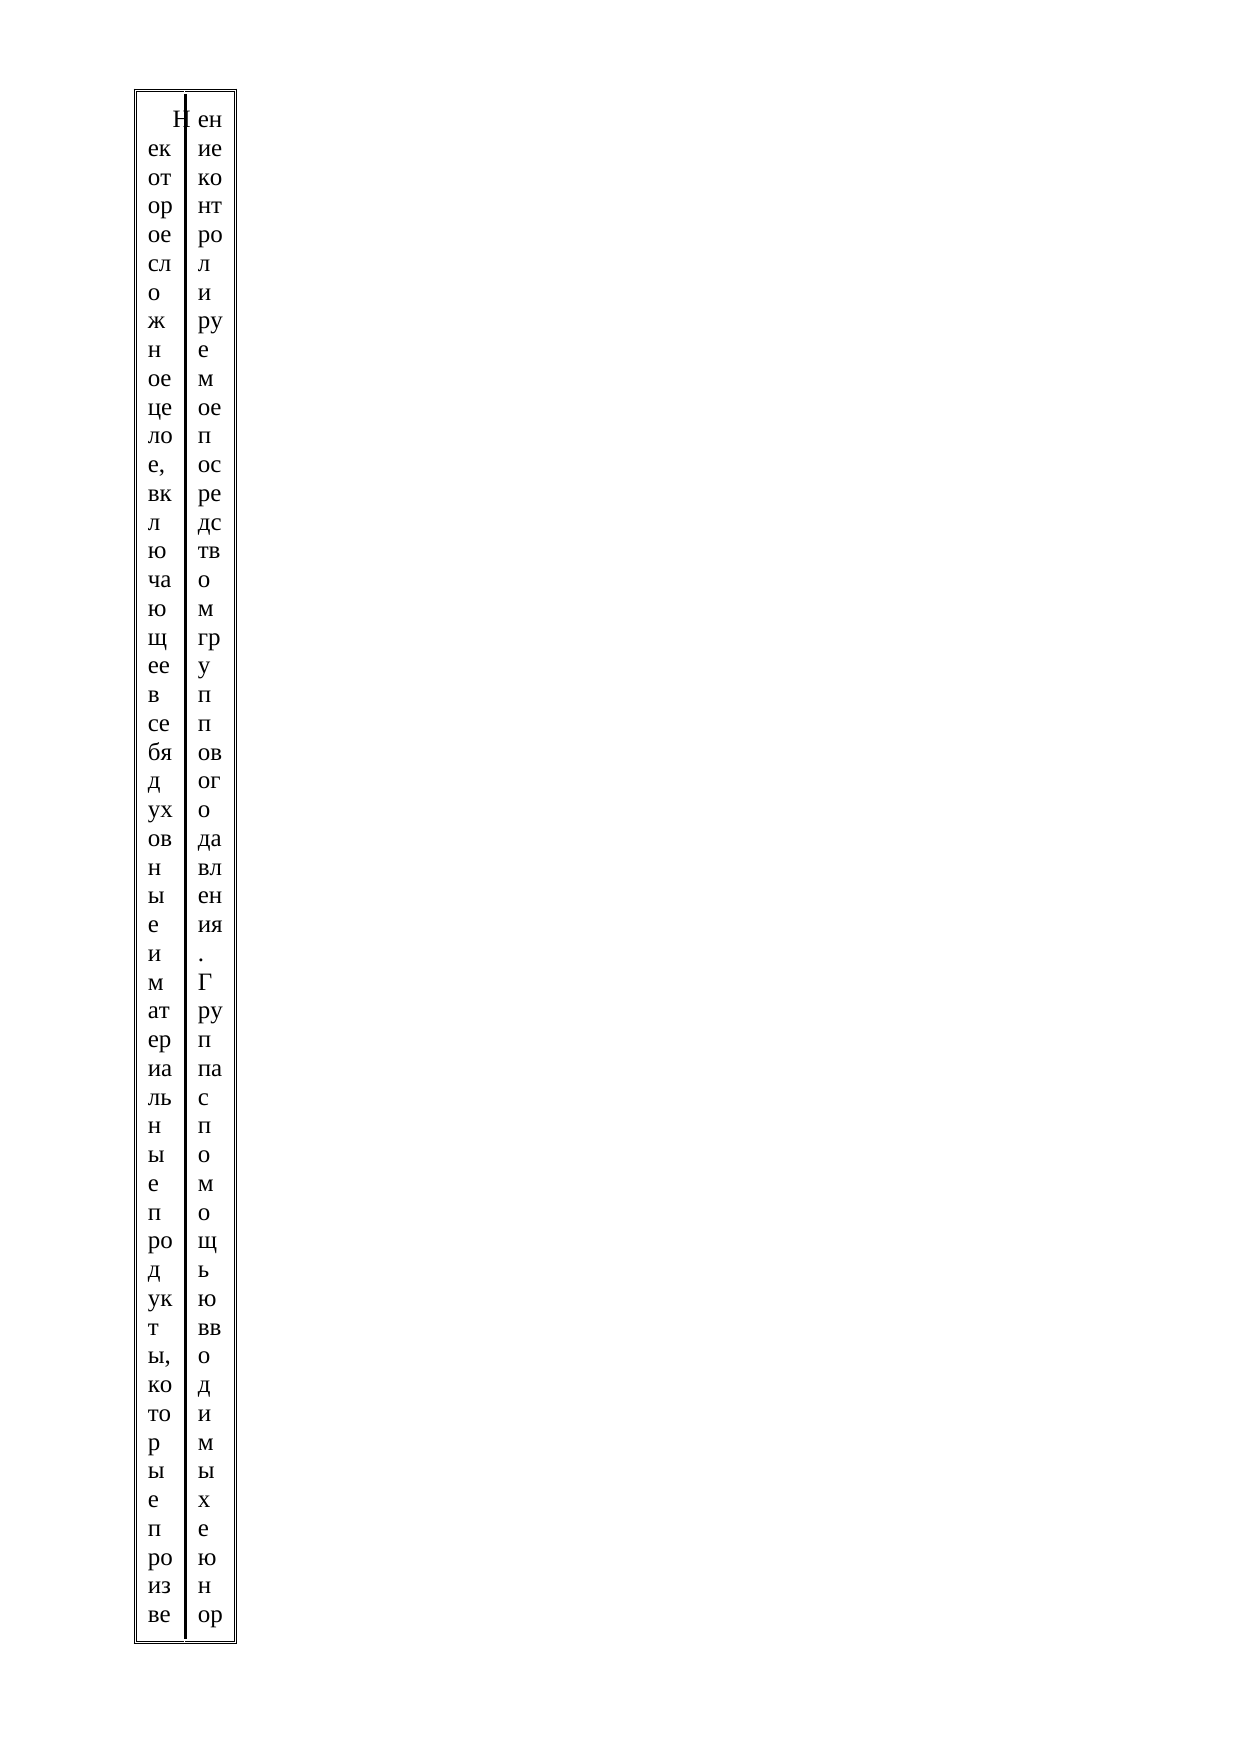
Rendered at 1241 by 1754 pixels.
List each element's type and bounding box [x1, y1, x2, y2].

table_cell [185, 92, 234, 1641]
table_cell [137, 90, 185, 1641]
